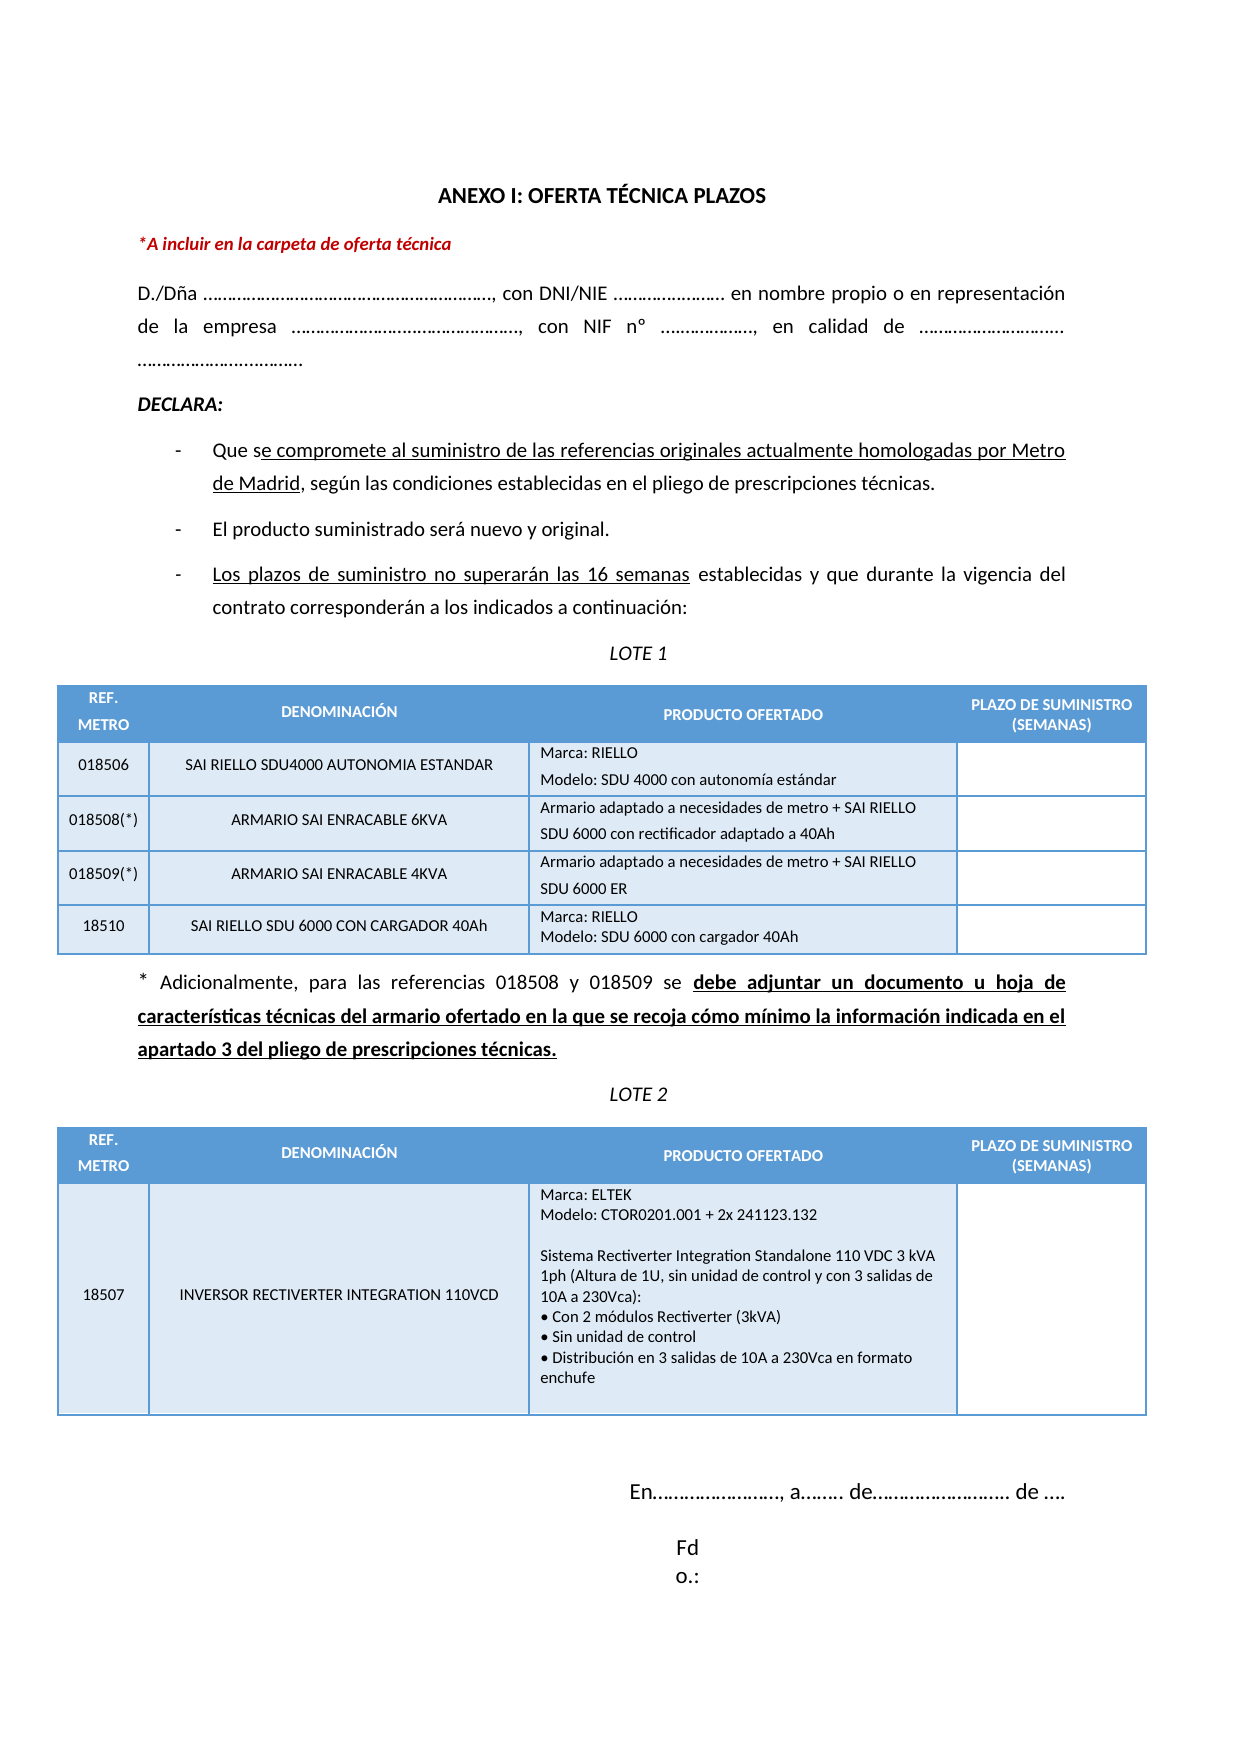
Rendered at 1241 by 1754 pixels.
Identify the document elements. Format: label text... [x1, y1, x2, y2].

table_cell 018506 [59, 743, 148, 795]
text * Adicionalmente, para las referencias 018508 y 018509 se debe adjuntar un documento u hoja de características técnicas del armario ofertado en la que se recoja cómo mínimo la información indicada en el apartado 3 del pliego de prescripciones técnicas. [137, 1026, 1066, 1061]
table_cell [958, 852, 1145, 904]
table_cell [958, 906, 1145, 953]
table_cell Marca: RIELLO Modelo: SDU 6000 con cargador 40Ah [530, 906, 956, 953]
table_cell 018509(*) [59, 852, 148, 904]
list Que se compromete al suministro de las referencias originales actualmente homologadas por Metro de Madrid, según las condiciones establecidas en el pliego de prescripciones técnicas. [175, 437, 1066, 496]
table_cell ARMARIO SAI ENRACABLE 4KVA [150, 852, 528, 904]
list El producto suministrado será nuevo y original. [175, 516, 1066, 541]
table_cell 018508(*) [59, 797, 148, 850]
table_cell [958, 743, 1145, 795]
table_header DENOMINACIÓN [150, 1129, 528, 1182]
text DECLARA: [137, 392, 1066, 417]
text En……………………, a…….. de…………………….. de …. [137, 1477, 1066, 1505]
table_header PRODUCTO OFERTADO [530, 688, 956, 741]
table_cell 18507 [59, 1184, 148, 1413]
table_cell SAI RIELLO SDU 6000 CON CARGADOR 40Ah [150, 906, 528, 953]
table_header PLAZO DE SUMINISTRO (SEMANAS) [958, 688, 1145, 741]
text *A incluir en la carpeta de oferta técnica [137, 230, 1066, 255]
table_cell Marca: RIELLO Modelo: SDU 4000 con autonomía estándar [530, 743, 956, 795]
text * Adicionalmente, para las referencias 018508 y 018509 se debe adjuntar un documento u hoja de características técnicas del armario ofertado en la que se recoja cómo mínimo la información indicada en el apartado 3 del pliego de prescripciones técnicas. [137, 967, 1066, 1025]
table_cell Marca: ELTEK Modelo: CTOR0201.001 + 2x 241123.132 Sistema Rectiverter Integration Standalone 110 VDC 3 kVA 1ph (Altura de 1U, sin unidad de control y con 3 salidas de 10A a 230Vca): • Con 2 módulos Rectiverter (3kVA) • Sin unidad de control • Distribución en 3 salidas de 10A a 230Vca en formato enchufe [530, 1184, 956, 1413]
text D./Dña ……………………………………………………, con DNI/NIE …………..……… en nombre propio o en representación de la empresa ……………………..…………………, con NIF nº ….……………, en calidad de ………………………...…………………....……… [137, 280, 1066, 372]
list Los plazos de suministro no superarán las 16 semanas establecidas y que durante la vigencia del contrato corresponderán a los indicados a continuación: [175, 561, 1066, 620]
table_cell [958, 797, 1145, 850]
table_cell Armario adaptado a necesidades de metro + SAI RIELLO SDU 6000 con rectificador adaptado a 40Ah [530, 797, 956, 850]
table_cell Armario adaptado a necesidades de metro + SAI RIELLO SDU 6000 ER [530, 852, 956, 904]
table_header PRODUCTO OFERTADO [530, 1129, 956, 1182]
table_cell 18510 [59, 906, 148, 953]
text LOTE 1 [212, 640, 1066, 665]
table_header REF. METRO [59, 688, 148, 741]
subtitle ANEXO I: OFERTA TÉCNICA PLAZOS [137, 181, 1066, 209]
text Fdo.: [512, 1533, 699, 1589]
table_cell ARMARIO SAI ENRACABLE 6KVA [150, 797, 528, 850]
table_header PLAZO DE SUMINISTRO (SEMANAS) [958, 1129, 1145, 1182]
table_cell SAI RIELLO SDU4000 AUTONOMIA ESTANDAR [150, 743, 528, 795]
table_header DENOMINACIÓN [150, 688, 528, 741]
text LOTE 2 [212, 1081, 1066, 1107]
table_cell [958, 1184, 1145, 1413]
table_cell INVERSOR RECTIVERTER INTEGRATION 110VCD [150, 1184, 528, 1413]
table_header REF. METRO [59, 1129, 148, 1182]
